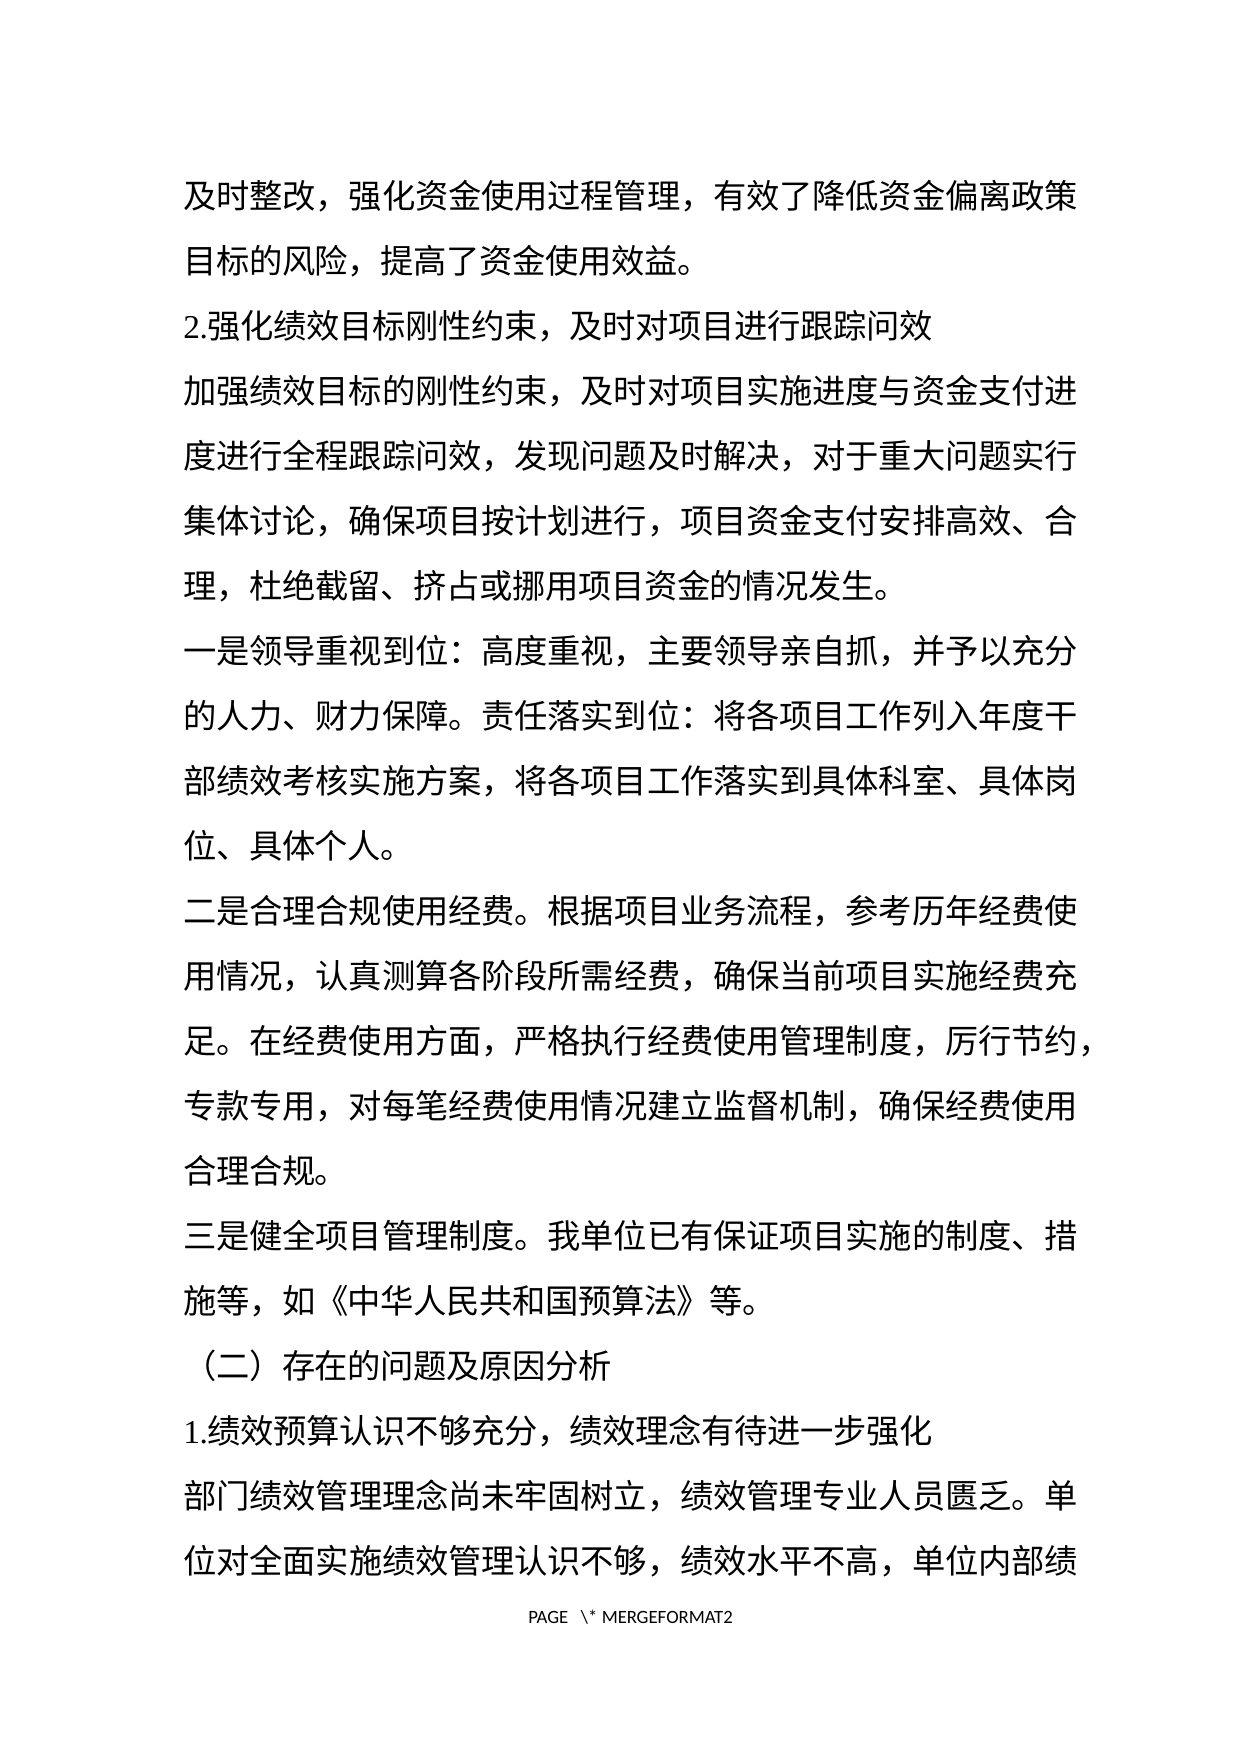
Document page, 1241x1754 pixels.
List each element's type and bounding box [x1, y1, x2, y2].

text [183, 162, 1078, 1592]
